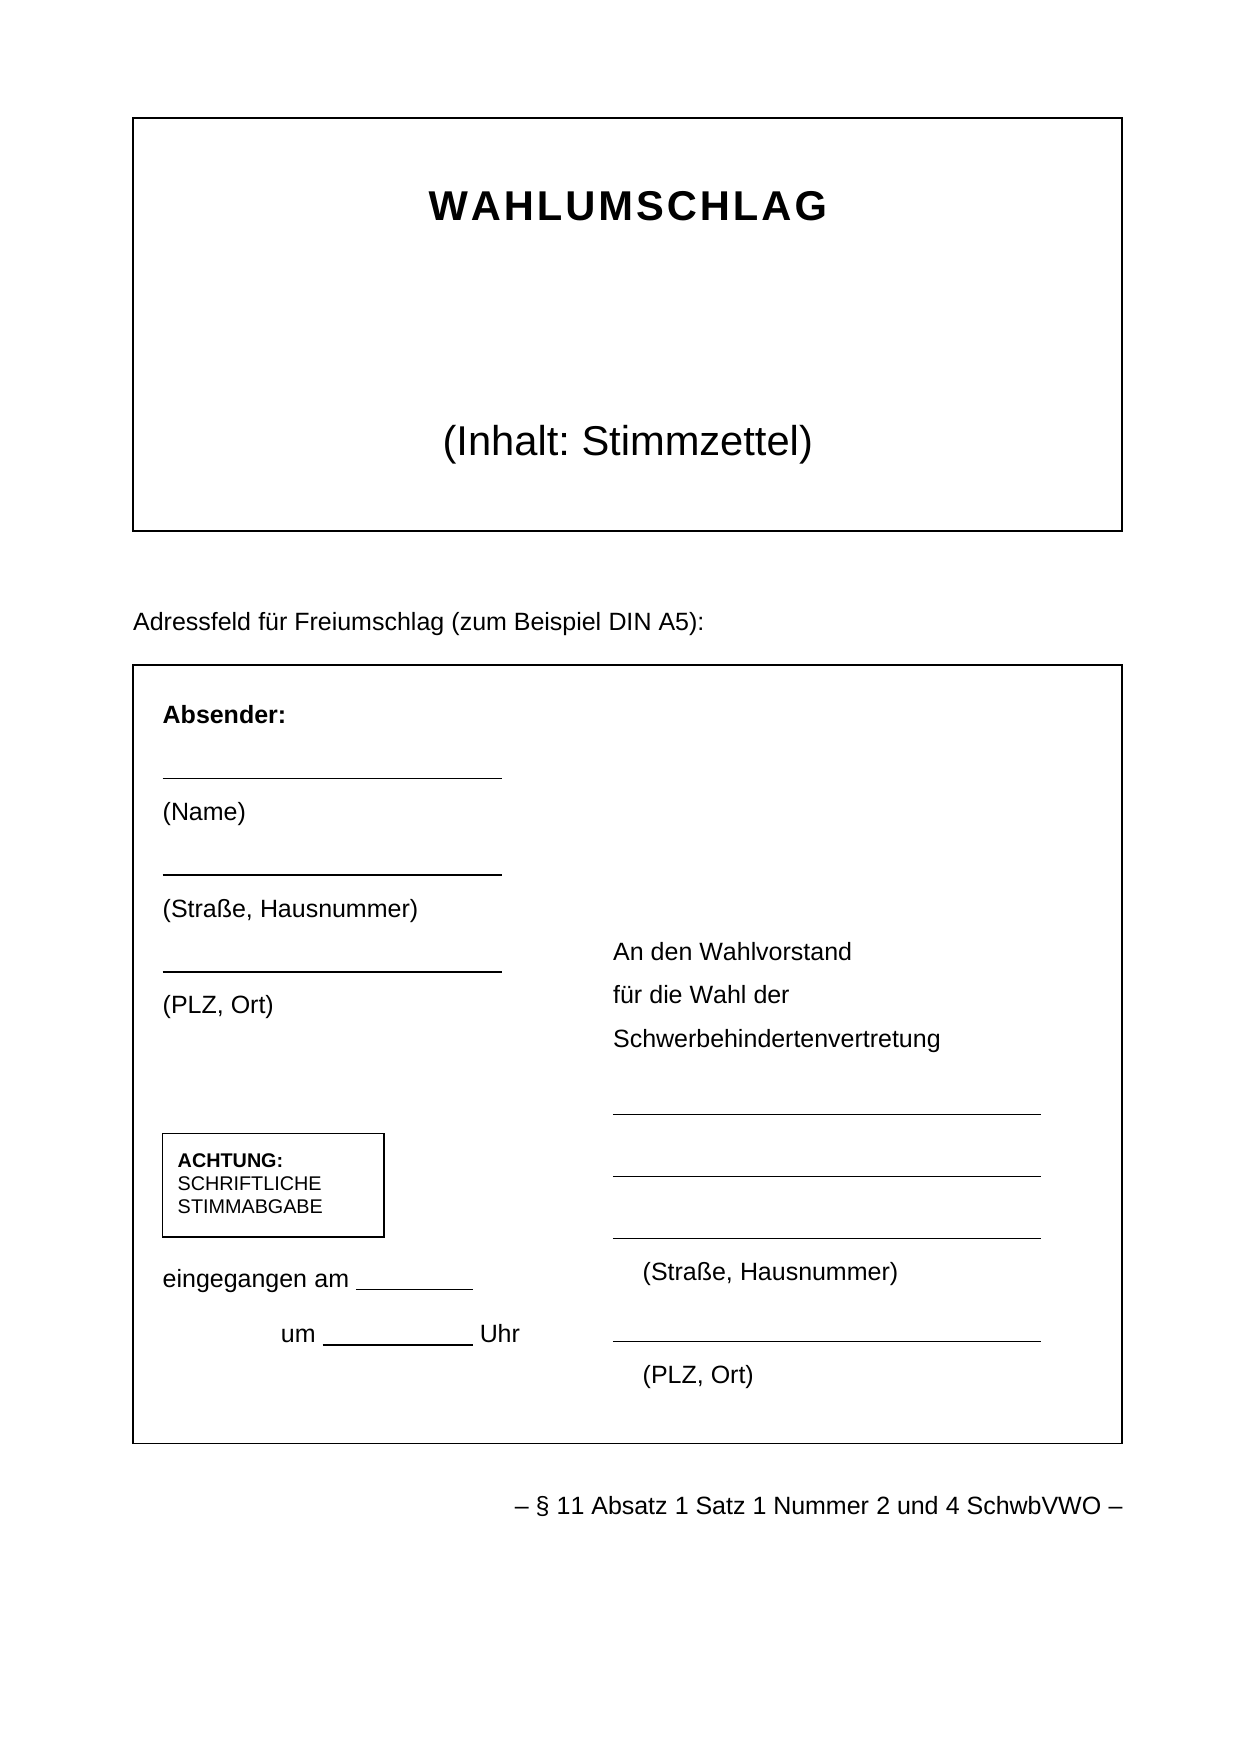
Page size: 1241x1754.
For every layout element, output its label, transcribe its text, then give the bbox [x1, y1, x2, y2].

text (Name) [162, 797, 523, 826]
text (Straße, Hausnummer) [162, 894, 523, 922]
text Adressfeld für Freiumschlag (zum Beispiel DIN A5): [133, 607, 1122, 636]
text (PLZ, Ort) [162, 991, 523, 1019]
text Absender: [162, 700, 523, 729]
text (PLZ, Ort) [642, 1360, 1121, 1389]
text (Straße, Hausnummer) [642, 1257, 1121, 1286]
text um Uhr [281, 1319, 523, 1348]
text – § 11 Absatz 1 Satz 1 Nummer 2 und 4 SchwbVWO – [133, 1491, 1122, 1520]
text An den Wahlvorstand für die Wahl der Schwerbehindertenvertretung [613, 937, 1121, 1052]
text eingegangen am [162, 1264, 523, 1293]
